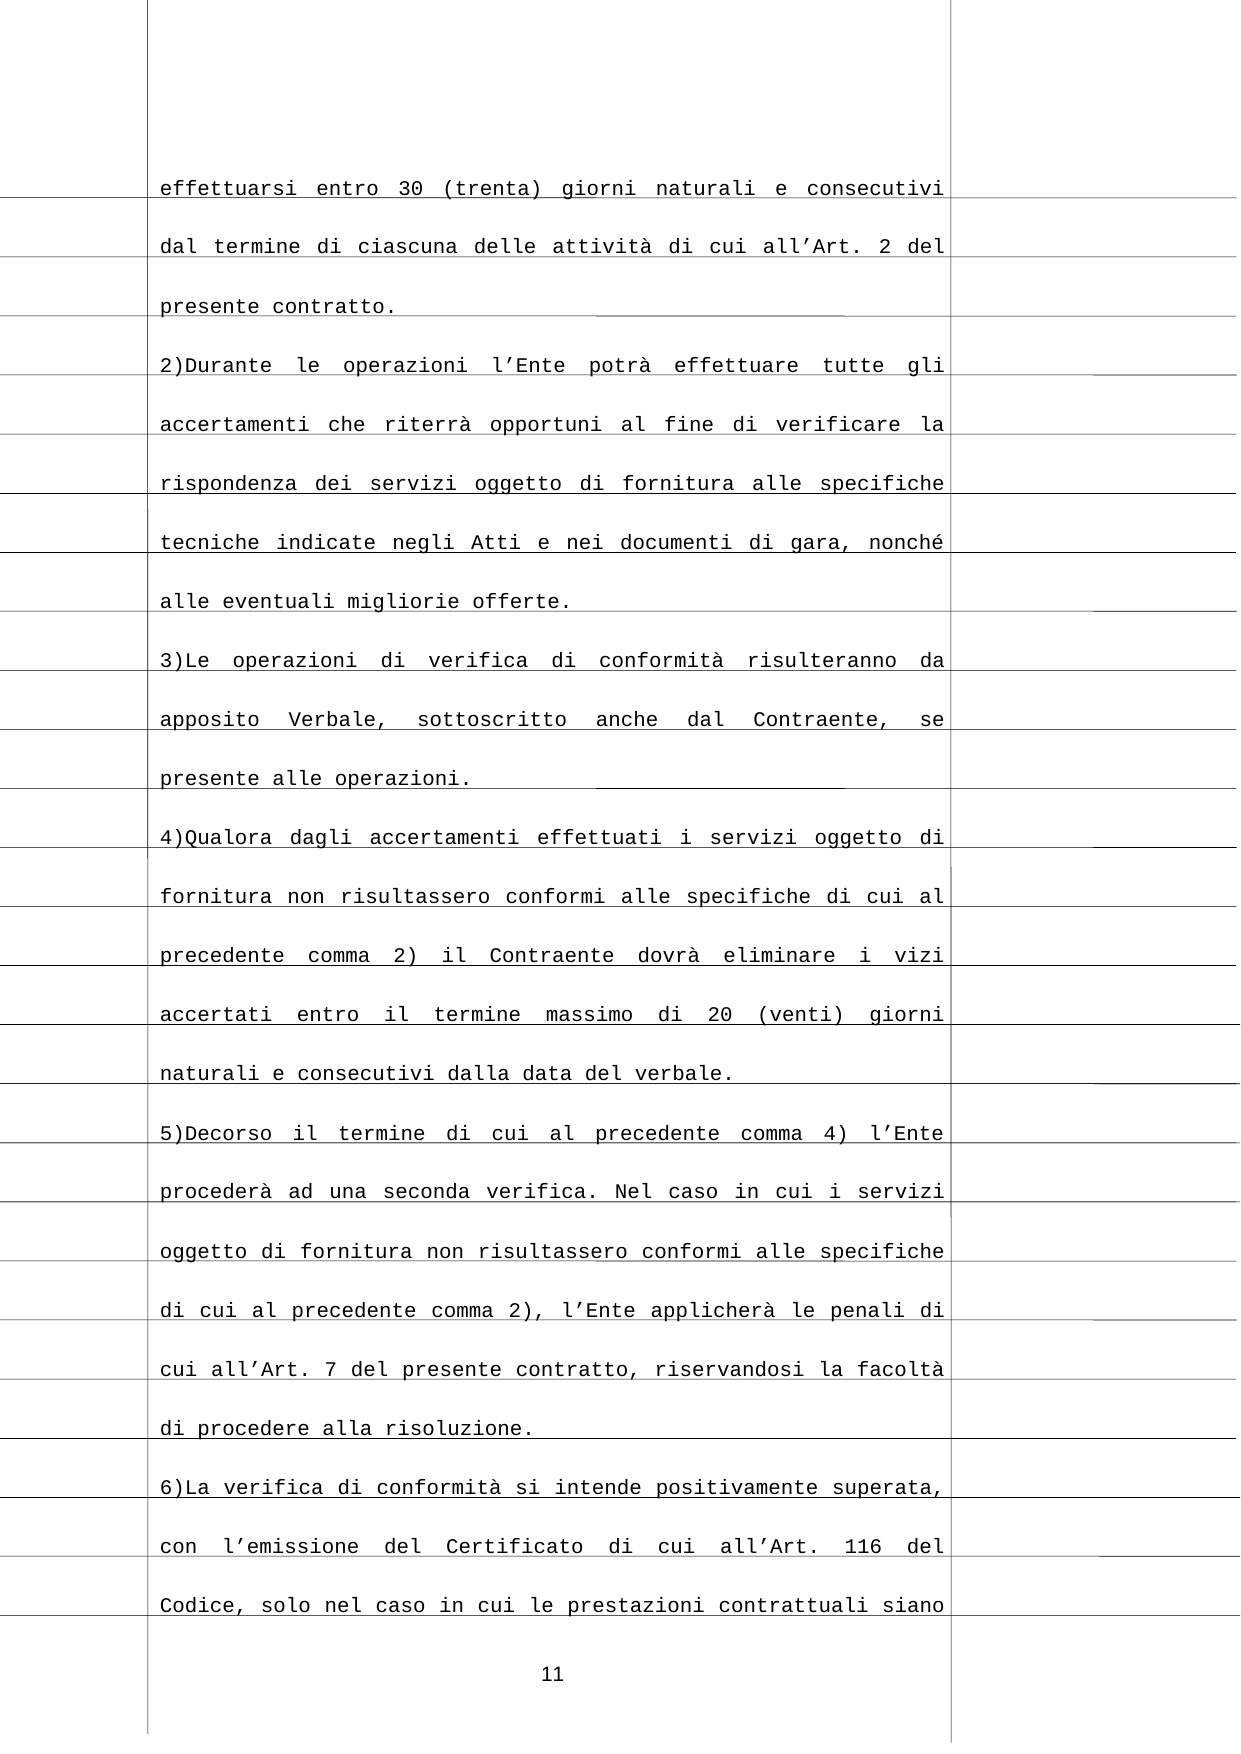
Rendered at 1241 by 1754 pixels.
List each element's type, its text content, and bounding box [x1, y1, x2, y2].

list 5)Decorso il termine di cui al precedente comma 4) l’Ente procederà ad una seconda verifica. Nel caso in cui i servizi oggetto di fornitura non risultassero conformi alle specifiche di cui al precedente comma 2), l’Ente applicherà le penali di cui all’Art. 7 del presente contratto, riservandosi la facoltà di procedere alla risoluzione. [159, 1093, 945, 1447]
list 2)Durante le operazioni l’Ente potrà effettuare tutte gli accertamenti che riterrà opportuni al fine di verificare la rispondenza dei servizi oggetto di fornitura alle specifiche tecniche indicate negli Atti e nei documenti di gara, nonché alle eventuali migliorie offerte. [159, 325, 945, 620]
list 3)Le operazioni di verifica di conformità risulteranno da apposito Verbale, sottoscritto anche dal Contraente, se presente alle operazioni. [159, 620, 945, 797]
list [159, 148, 945, 325]
list 4)Qualora dagli accertamenti effettuati i servizi oggetto di fornitura non risultassero conformi alle specifiche di cui al precedente comma 2) il Contraente dovrà eliminare i vizi accertati entro il termine massimo di 20 (venti) giorni naturali e consecutivi dalla data del verbale. [159, 797, 945, 1093]
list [159, 1447, 945, 1624]
